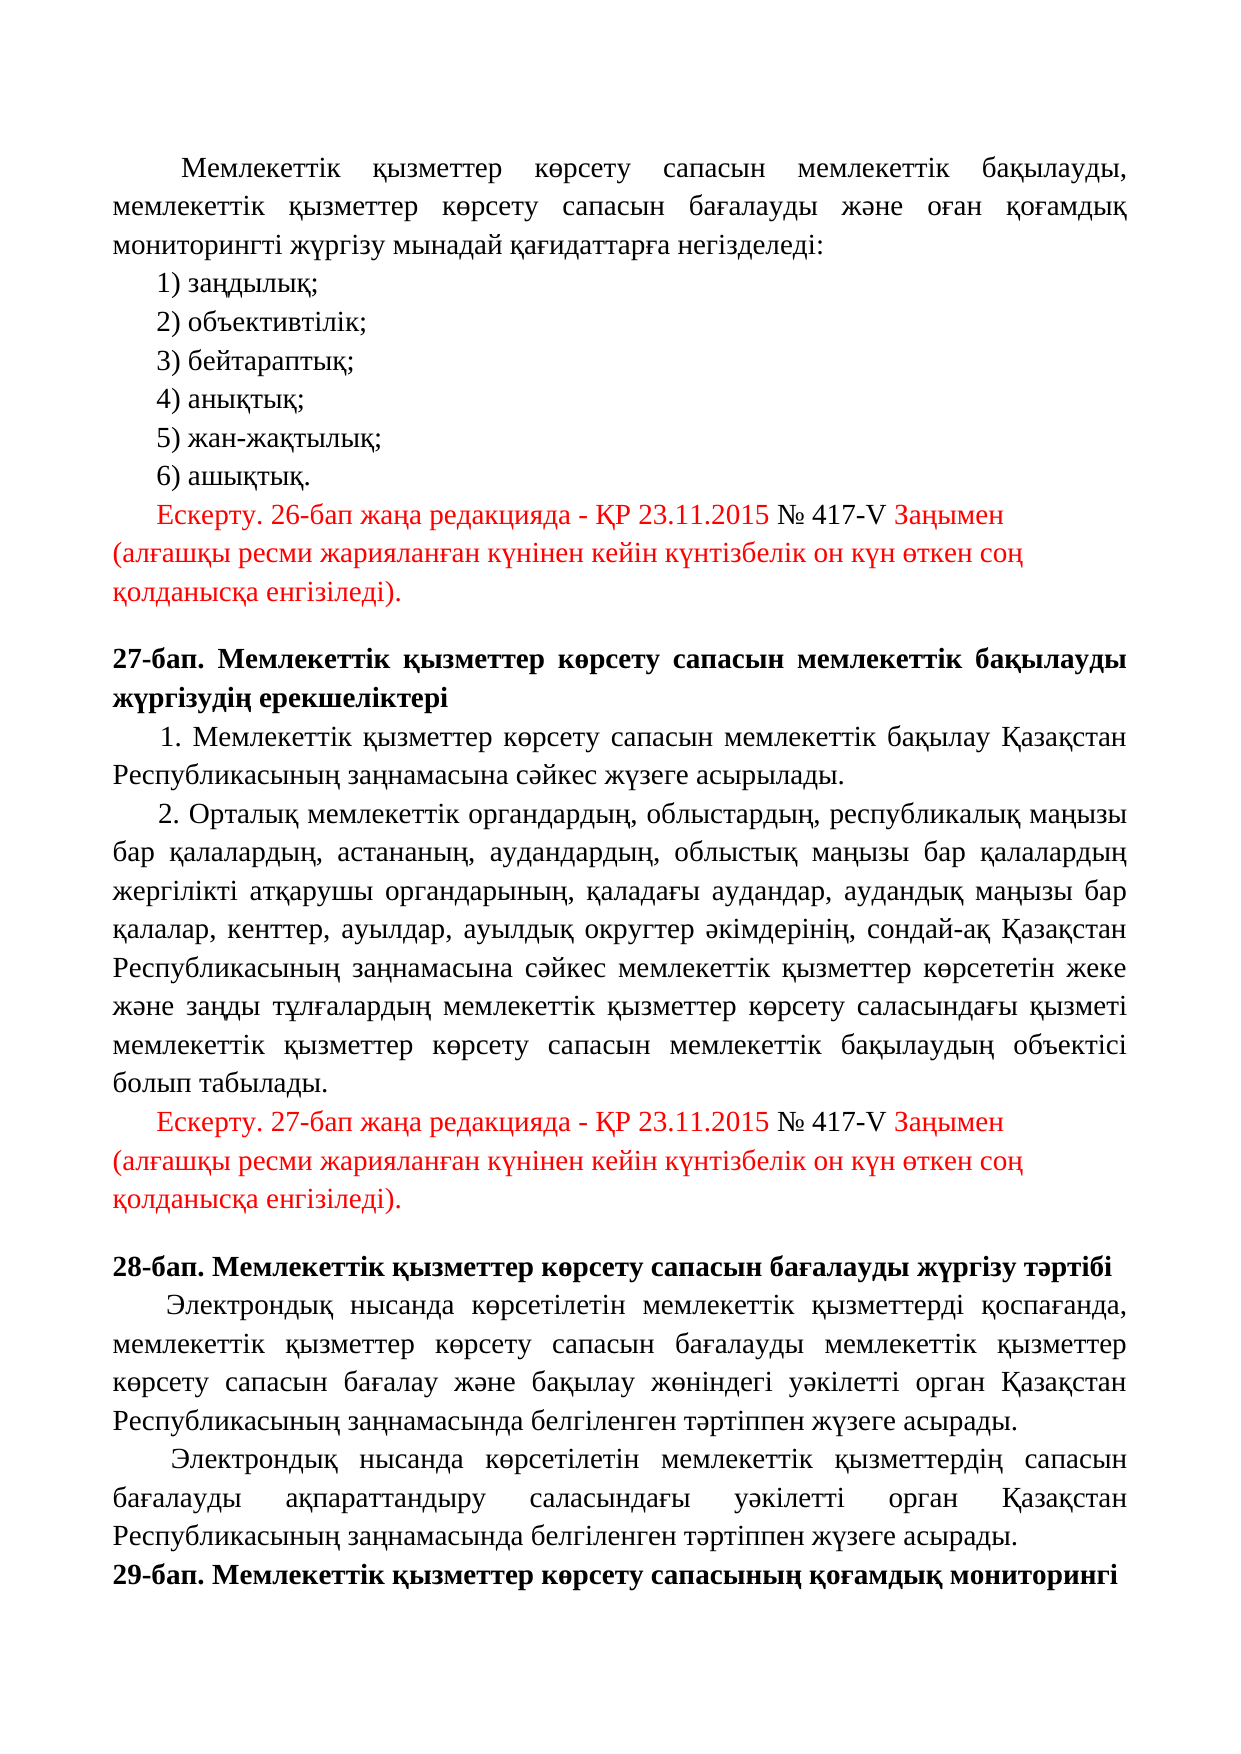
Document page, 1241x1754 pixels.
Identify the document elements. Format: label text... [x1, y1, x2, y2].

text 1) заңдылық; [112, 266, 1128, 299]
text 4) анықтық; [112, 381, 1128, 415]
text 2) объективтілік; [112, 304, 1128, 338]
text Ескерту. 26-бап жаңа редакцияда - ҚР 23.11.2015 № 417-V Заңымен (алғашқы ресми жарияланған күнінен кейін күнтізбелік он күн өткен соң қолданысқа енгізіледі). [112, 497, 1128, 638]
text 28-бап. Мемлекеттік қызметтер көрсету сапасын бағалауды жүргізу тәртібі [112, 1249, 1128, 1282]
text 27-бап. Мемлекеттік қызметтер көрсету сапасын мемлекеттік бақылауды жүргізудің ерекшеліктері [112, 642, 1128, 714]
text Мемлекеттік қызметтер көрсету сапасын мемлекеттік бақылауды, мемлекеттік қызметтер көрсету сапасын бағалауды және оған қоғамдық мониторингті жүргізу мынадай қағидаттарға негізделеді: [112, 150, 1128, 261]
text 5) жан-жақтылық; [112, 420, 1128, 453]
text 2. Орталық мемлекеттік органдардың, облыстардың, республикалық маңызы бар қалалардың, астананың, аудандардың, облыстық маңызы бар қалалардың жергілікті атқарушы органдарының, қаладағы аудандар, аудандық маңызы бар қалалар, кенттер, ауылдар, ауылдық округтер әкімдерінің, сондай-ақ Қазақстан Республикасының заңнамасына сәйкес мемлекеттік қызметтер көрсететін жеке және заңды тұлғалардың мемлекеттік қызметтер көрсету саласындағы қызметі мемлекеттік қызметтер көрсету сапасын мемлекеттік бақылаудың объектісі болып табылады. [112, 796, 1128, 1099]
text 29-бап. Мемлекеттік қызметтер көрсету сапасының қоғамдық мониторингі [112, 1557, 1128, 1591]
text Электрондық нысанда көрсетілетін мемлекеттік қызметтердің сапасын бағалауды ақпараттандыру саласындағы уәкілетті орган Қазақстан Республикасының заңнамасында белгіленген тәртіппен жүзеге асырады. [112, 1441, 1128, 1552]
text 1. Мемлекеттік қызметтер көрсету сапасын мемлекеттік бақылау Қазақстан Республикасының заңнамасына сәйкес жүзеге асырылады. [112, 719, 1128, 791]
text Ескерту. 27-бап жаңа редакцияда - ҚР 23.11.2015 № 417-V Заңымен (алғашқы ресми жарияланған күнінен кейін күнтізбелік он күн өткен соң қолданысқа енгізіледі). [112, 1104, 1128, 1245]
text Электрондық нысанда көрсетілетін мемлекеттік қызметтерді қоспағанда, мемлекеттік қызметтер көрсету сапасын бағалауды мемлекеттік қызметтер көрсету сапасын бағалау және бақылау жөніндегі уәкілетті орган Қазақстан Республикасының заңнамасында белгіленген тәртіппен жүзеге асырады. [112, 1287, 1128, 1436]
text 3) бейтараптық; [112, 343, 1128, 376]
text 6) ашықтық. [112, 458, 1128, 492]
